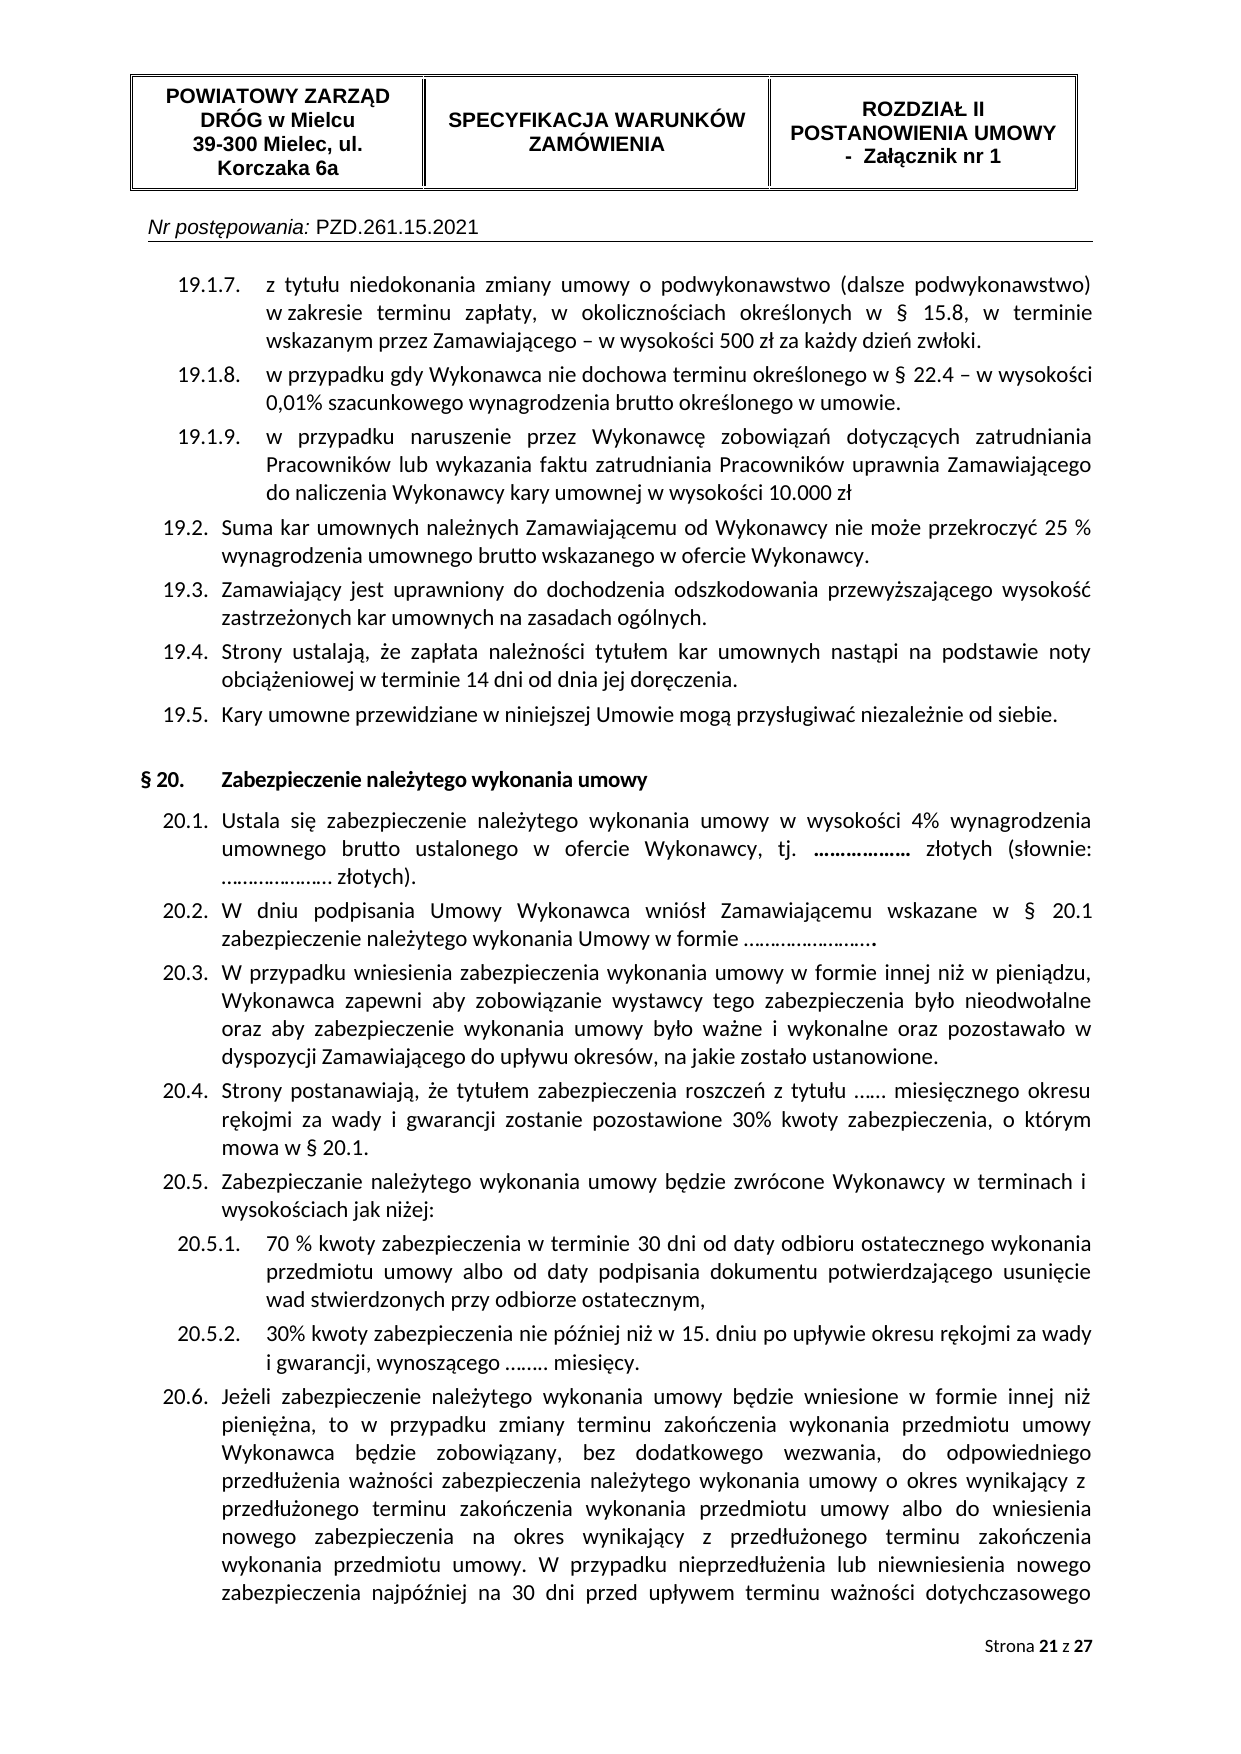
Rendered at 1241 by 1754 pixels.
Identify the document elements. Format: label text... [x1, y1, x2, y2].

subtitle 30% kwoty zabezpieczenia nie później niż w 15. dniu po upływie okresu rękojmi za wady i gwarancji, wynoszącego …….. miesięcy. [177, 1319, 1093, 1376]
subtitle Zamawiający jest uprawniony do dochodzenia odszkodowania przewyższającego wysokość zastrzeżonych kar umownych na zasadach ogólnych. [162, 575, 1093, 631]
subtitle 70 % kwoty zabezpieczenia w terminie 30 dni od daty odbioru ostatecznego wykonania przedmiotu umowy albo od daty podpisania dokumentu potwierdzającego usunięcie wad stwierdzonych przy odbiorze ostatecznym, [177, 1229, 1093, 1313]
subtitle w przypadku gdy Wykonawca nie dochowa terminu określonego w § 22.3 – w wysokości 0,01% szacunkowego wynagrodzenia brutto określonego w umowie. [177, 360, 1093, 416]
subtitle W dniu podpisania Umowy Wykonawca wniósł Zamawiającemu wskazane w § 20.1 zabezpieczenie należytego wykonania Umowy w formie ……………………. [162, 896, 1093, 952]
subtitle Strony postanawiają, że tytułem zabezpieczenia roszczeń z tytułu …… miesięcznego okresu rękojmi za wady i gwarancji zostanie pozostawione 30% kwoty zabezpieczenia, o którym mowa w § 20.1. [162, 1077, 1093, 1161]
subtitle Zabezpieczanie należytego wykonania umowy będzie zwrócone Wykonawcy w terminach i wysokościach jak niżej: [162, 1167, 1093, 1223]
subtitle Strony ustalają, że zapłata należności tytułem kar umownych nastąpi na podstawie noty obciążeniowej w terminie 14 dni od dnia jej doręczenia. [162, 637, 1093, 693]
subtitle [162, 1382, 1093, 1606]
subtitle W przypadku wniesienia zabezpieczenia wykonania umowy w formie innej niż w pieniądzu, Wykonawca zapewni aby zobowiązanie wystawcy tego zabezpieczenia było nieodwołalne oraz aby zabezpieczenie wykonania umowy było ważne i wykonalne oraz pozostawało w dyspozycji Zamawiającego do upływu okresów, na jakie zostało ustanowione. [162, 958, 1093, 1070]
subtitle w przypadku naruszenie przez Wykonawcę zobowiązań dotyczących zatrudniania Pracowników lub wykazania faktu zatrudniania Pracowników uprawnia Zamawiającego do naliczenia Wykonawcy kary umownej w wysokości 10.000 zł [177, 422, 1093, 507]
subtitle Suma kar umownych należnych Zamawiającemu od Wykonawcy nie może przekroczyć 25 % wynagrodzenia umownego brutto wskazanego w ofercie Wykonawcy. [162, 513, 1093, 569]
subtitle Kary umowne przewidziane w niniejszej Umowie mogą przysługiwać niezależnie od siebie. [162, 700, 1093, 728]
subtitle Zabezpieczenie należytego wykonania umowy [162, 765, 1093, 793]
subtitle z tytułu niedokonania zmiany umowy o podwykonawstwo (dalsze podwykonawstwo) w zakresie terminu zapłaty, w okolicznościach określonych w § 15.8, w terminie wskazanym przez Zamawiającego – w wysokości 500 zł za każdy dzień zwłoki. [177, 270, 1093, 354]
subtitle Ustala się zabezpieczenie należytego wykonania umowy w wysokości 4% wynagrodzenia umownego brutto ustalonego w ofercie Wykonawcy, tj. ……………… złotych (słownie: ………………… złotych). [162, 806, 1093, 890]
